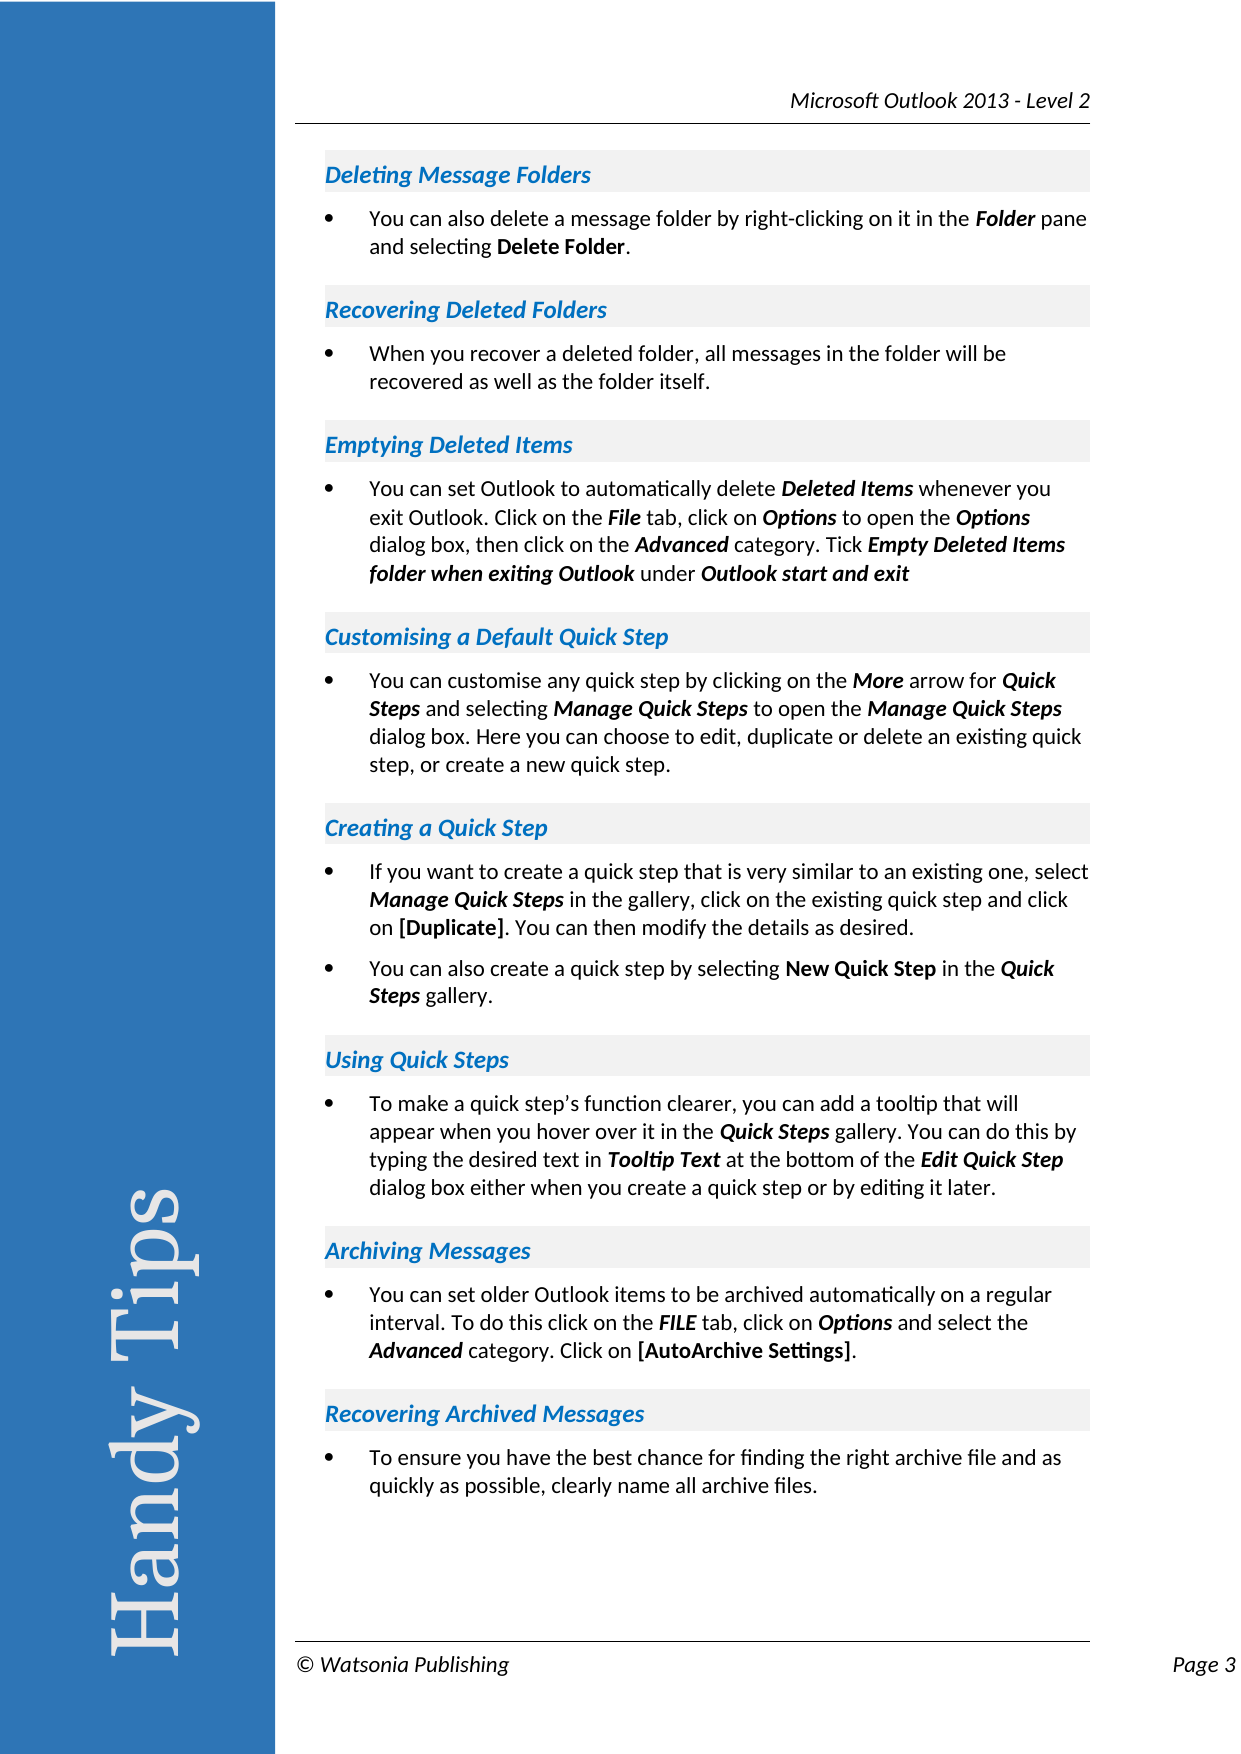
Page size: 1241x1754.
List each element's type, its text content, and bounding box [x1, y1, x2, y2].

subtitle Archiving Messages [325, 1226, 1090, 1268]
list To make a quick step’s function clearer, you can add a tooltip that will appear when you hover over it in the Quick Steps gallery. You can do this by typing the desired text in Tooltip Text at the bottom of the Edit Quick Step dialog box either when you create a quick step or by editing it later. [325, 1089, 1090, 1201]
subtitle Using Quick Steps [325, 1035, 1090, 1076]
list If you want to create a quick step that is very similar to an existing one, select Manage Quick Steps in the gallery, click on the existing quick step and click on [Duplicate]. You can then modify the details as desired. [325, 857, 1090, 941]
subtitle Recovering Archived Messages [325, 1389, 1090, 1431]
list To ensure you have the best chance for finding the right archive file and as quickly as possible, clearly name all archive files. [325, 1443, 1090, 1499]
list You can customise any quick step by clicking on the More arrow for Quick Steps and selecting Manage Quick Steps to open the Manage Quick Steps dialog box. Here you can choose to edit, duplicate or delete an existing quick step, or create a new quick step. [325, 666, 1090, 778]
subtitle Deleting Message Folders [325, 150, 1090, 192]
subtitle Creating a Quick Step [325, 803, 1090, 844]
subtitle Recovering Deleted Folders [325, 285, 1090, 327]
subtitle Emptying Deleted Items [325, 420, 1090, 462]
list You can also create a quick step by selecting New Quick Step in the Quick Steps gallery. [325, 954, 1090, 1010]
subtitle Customising a Default Quick Step [325, 612, 1090, 653]
list You can set Outlook to automatically delete Deleted Items whenever you exit Outlook. Click on the File tab, click on Options to open the Options dialog box, then click on the Advanced category. Tick Empty Deleted Items folder when exiting Outlook under Outlook start and exit [325, 474, 1090, 587]
list You can also delete a message folder by right-clicking on it in the Folder pane and selecting Delete Folder. [325, 204, 1090, 260]
list When you recover a deleted folder, all messages in the folder will be recovered as well as the folder itself. [325, 339, 1090, 395]
list You can set older Outlook items to be archived automatically on a regular interval. To do this click on the FILE tab, click on Options and select the Advanced category. Click on [AutoArchive Settings]. [325, 1280, 1090, 1364]
